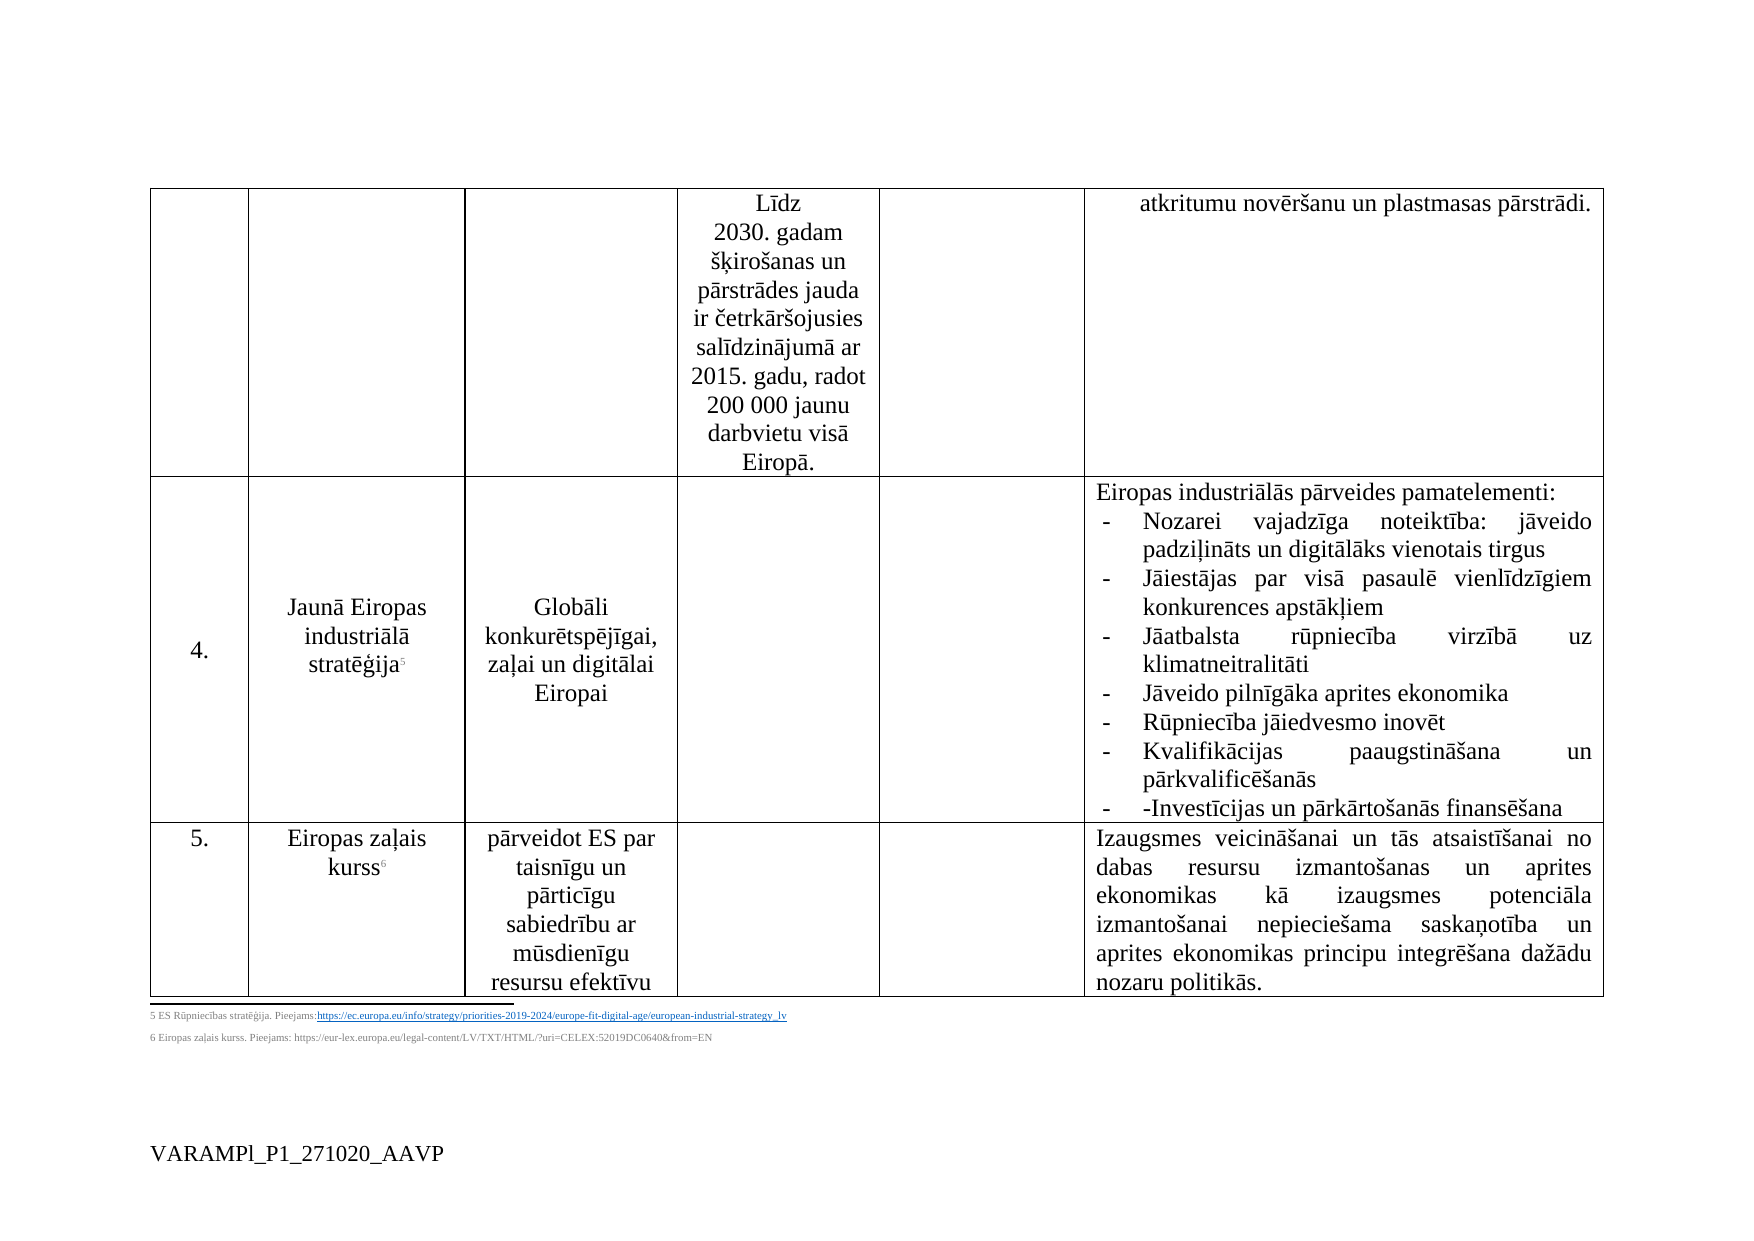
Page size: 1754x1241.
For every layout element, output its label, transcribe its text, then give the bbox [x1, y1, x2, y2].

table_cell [466, 189, 677, 476]
table_cell Globāli konkurētspējīgai, zaļai un digitālai Eiropai [466, 477, 677, 822]
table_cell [249, 189, 464, 476]
table_cell 3. [151, 189, 248, 476]
table_cell [880, 477, 1084, 822]
table_cell [678, 477, 879, 822]
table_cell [678, 189, 879, 476]
table_cell 5. [151, 823, 248, 996]
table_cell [1085, 823, 1603, 996]
table_cell [880, 823, 1084, 996]
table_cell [1085, 189, 1603, 476]
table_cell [466, 823, 677, 996]
table_cell [678, 823, 879, 996]
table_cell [249, 823, 464, 996]
table_cell [880, 189, 1084, 476]
table_cell Jaunā Eiropas industriālā stratēģija [249, 477, 464, 822]
table_cell 4. [151, 477, 248, 822]
table_cell Eiropas industriālās pārveides pamatelementi: Nozarei vajadzīga noteiktība: jāveido padziļināts un digitālāks vienotais tirgus Jāiestājas par visā pasaulē vienlīdzīgiem konkurences apstākļiem Jāatbalsta rūpniecība virzībā uz klimatneitralitāti Jāveido pilnīgāka aprites ekonomika Rūpniecība jāiedvesmo inovēt Kvalifikācijas paaugstināšana un pārkvalificēšanās -Investīcijas un pārkārtošanās finansēšana [1085, 477, 1603, 822]
